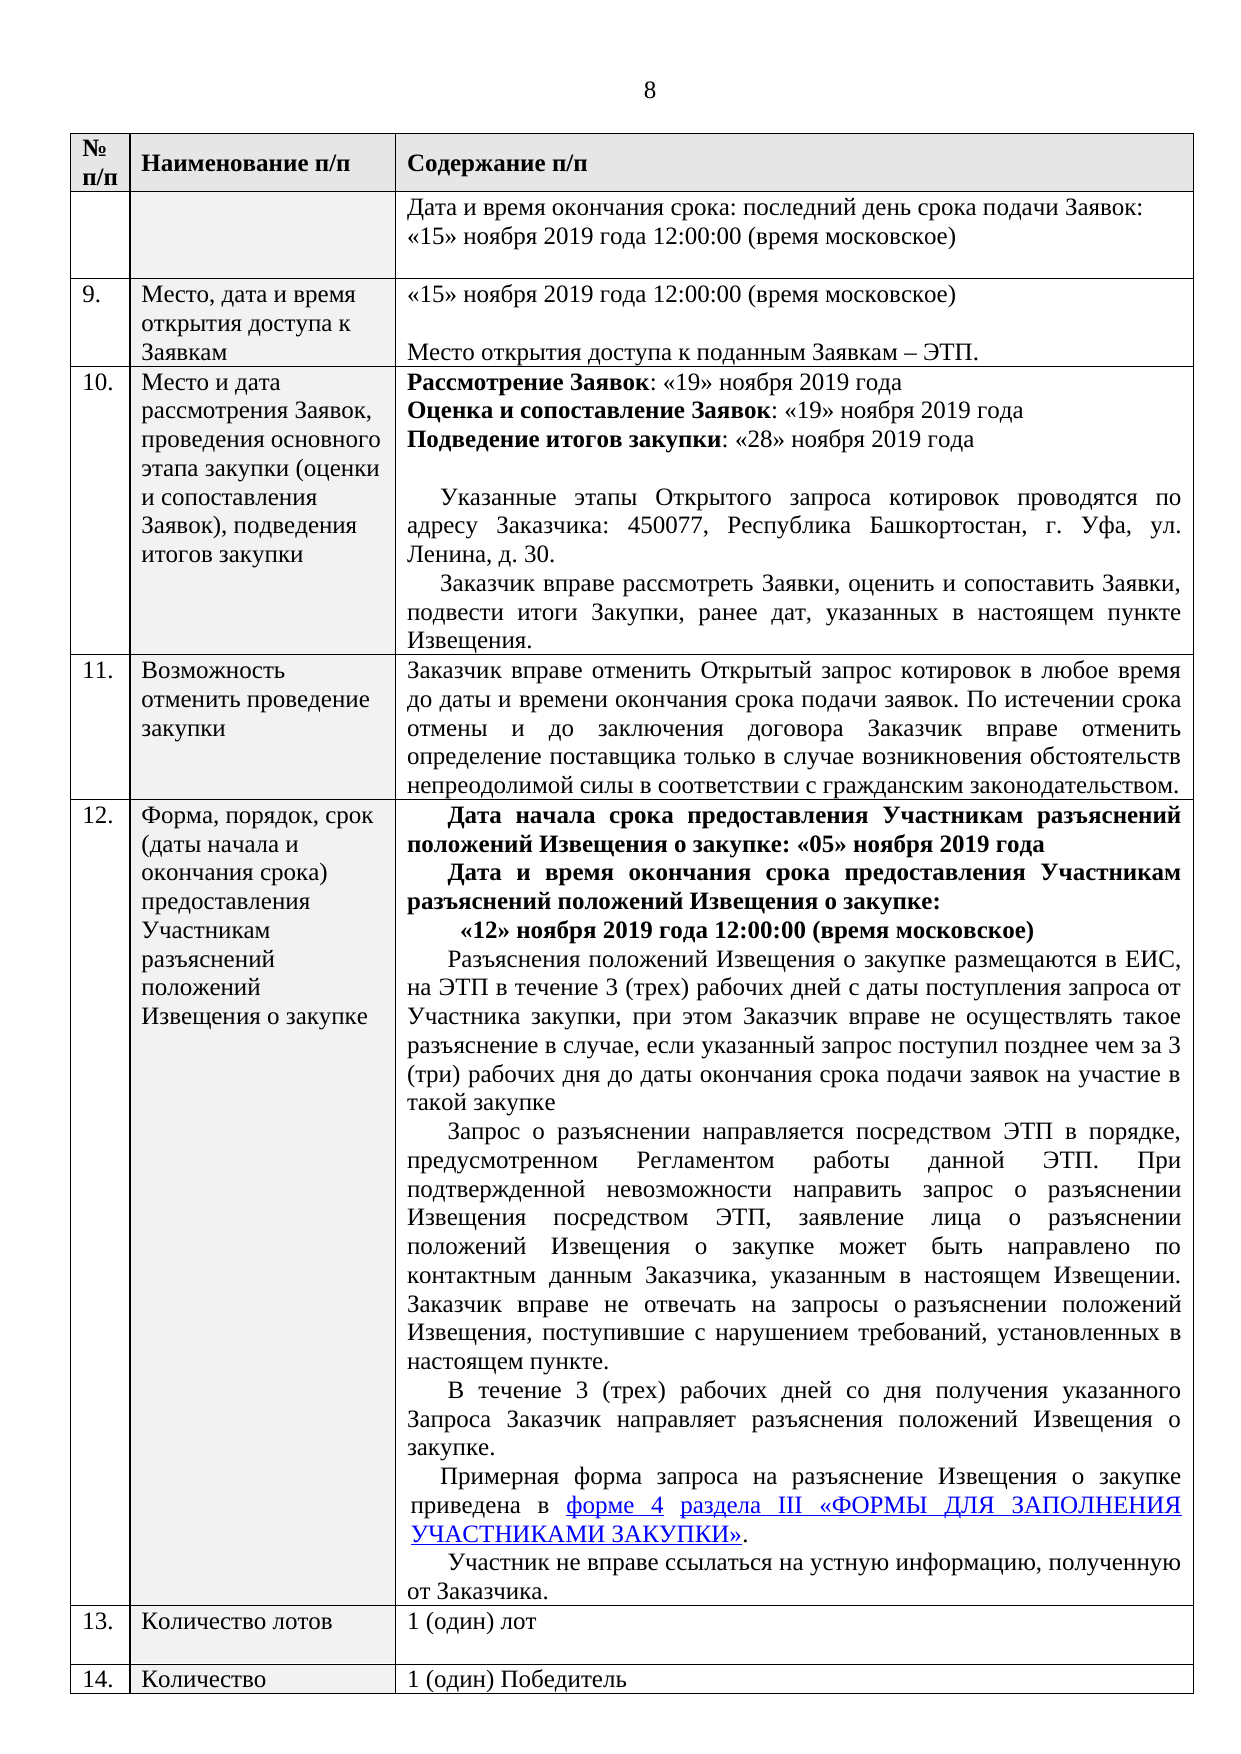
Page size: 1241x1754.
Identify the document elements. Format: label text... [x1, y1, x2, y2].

table_cell 12:00:00 (время московское) Место открытия доступа к поданным Заявкам – ЭТП. [396, 279, 1193, 366]
table_header № п/п [71, 134, 129, 191]
table_header Наименование п/п [131, 134, 395, 191]
table_cell Рассмотрение Заявок: Оценка и сопоставление Заявок: Подведение итогов закупки: Указанные этапы Открытого запроса котировок проводятся по адресу Заказчика: 450077, Республика Башкортостан, г. Уфа, ул. Ленина, д. 30. Заказчик вправе рассмотреть Заявки, оценить и сопоставить Заявки, подвести итоги Закупки, ранее дат, указанных в настоящем пункте Извещения. [396, 367, 1193, 654]
table_cell Возможность отменить проведение закупки [131, 655, 395, 799]
table_cell Дата начала срока предоставления Участникам разъяснений положений Извещения о закупке: Дата и время окончания срока предоставления Участникам разъяснений положений Извещения о закупке: 12:00:00 (время московское) Разъяснения положений Извещения о закупке размещаются в ЕИС, на ЭТП в течение 3 (трех) рабочих дней с даты поступления запроса от Участника закупки, при этом Заказчик вправе не осуществлять такое разъяснение в случае, если указанный запрос поступил позднее чем за 3 (три) рабочих дня до даты окончания срока подачи заявок на участие в такой закупке Запрос о разъяснении направляется посредством ЭТП в порядке, предусмотренном Регламентом работы данной ЭТП. При подтвержденной невозможности направить запрос о разъяснении Извещения посредством ЭТП, заявление лица о разъяснении положений Извещения о закупке может быть направлено по контактным данным Заказчика, указанным в настоящем Извещении. Заказчик вправе не отвечать на запросы о разъяснении положений Извещения, поступившие с нарушением требований, установленных в настоящем пункте. В течение 3 (трех) рабочих дней со дня получения указанного Запроса Заказчик направляет разъяснения положений Извещения о закупке. Примерная форма запроса на разъяснение Извещения о закупке приведена в форме 4 раздела III «ФОРМЫ ДЛЯ ЗАПОЛНЕНИЯ УЧАСТНИКАМИ ЗАКУПКИ». Участник не вправе ссылаться на устную информацию, полученную от Заказчика. [396, 800, 1193, 1605]
table_cell [71, 1606, 129, 1663]
table_cell Место, дата и время открытия доступа к Заявкам [131, 279, 395, 366]
table_cell Форма, порядок, срок (даты начала и окончания срока) предоставления Участникам разъяснений положений Извещения о закупке [131, 800, 395, 1605]
table_cell [71, 655, 129, 799]
table_cell [71, 192, 129, 278]
table_cell [71, 1665, 129, 1693]
table_header Содержание п/п [396, 134, 1193, 191]
table_cell 1 (один) Победитель [396, 1665, 1193, 1693]
table_cell Место и дата рассмотрения Заявок, проведения основного этапа закупки (оценки и сопоставления Заявок), подведения итогов закупки [131, 367, 395, 654]
table_cell [71, 279, 129, 366]
table_cell [71, 800, 129, 1605]
table_cell [71, 367, 129, 654]
table_cell Заказчик вправе отменить Открытый запрос котировок в любое время до даты и времени окончания срока подачи заявок. По истечении срока отмены и до заключения договора Заказчик вправе отменить определение поставщика только в случае возникновения обстоятельств непреодолимой силы в соответствии с гражданским законодательством. [396, 655, 1193, 799]
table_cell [396, 192, 1193, 278]
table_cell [131, 1665, 395, 1693]
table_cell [131, 192, 395, 278]
table_cell 1 (один) лот [396, 1606, 1193, 1663]
table_cell Количество лотов [131, 1606, 395, 1663]
